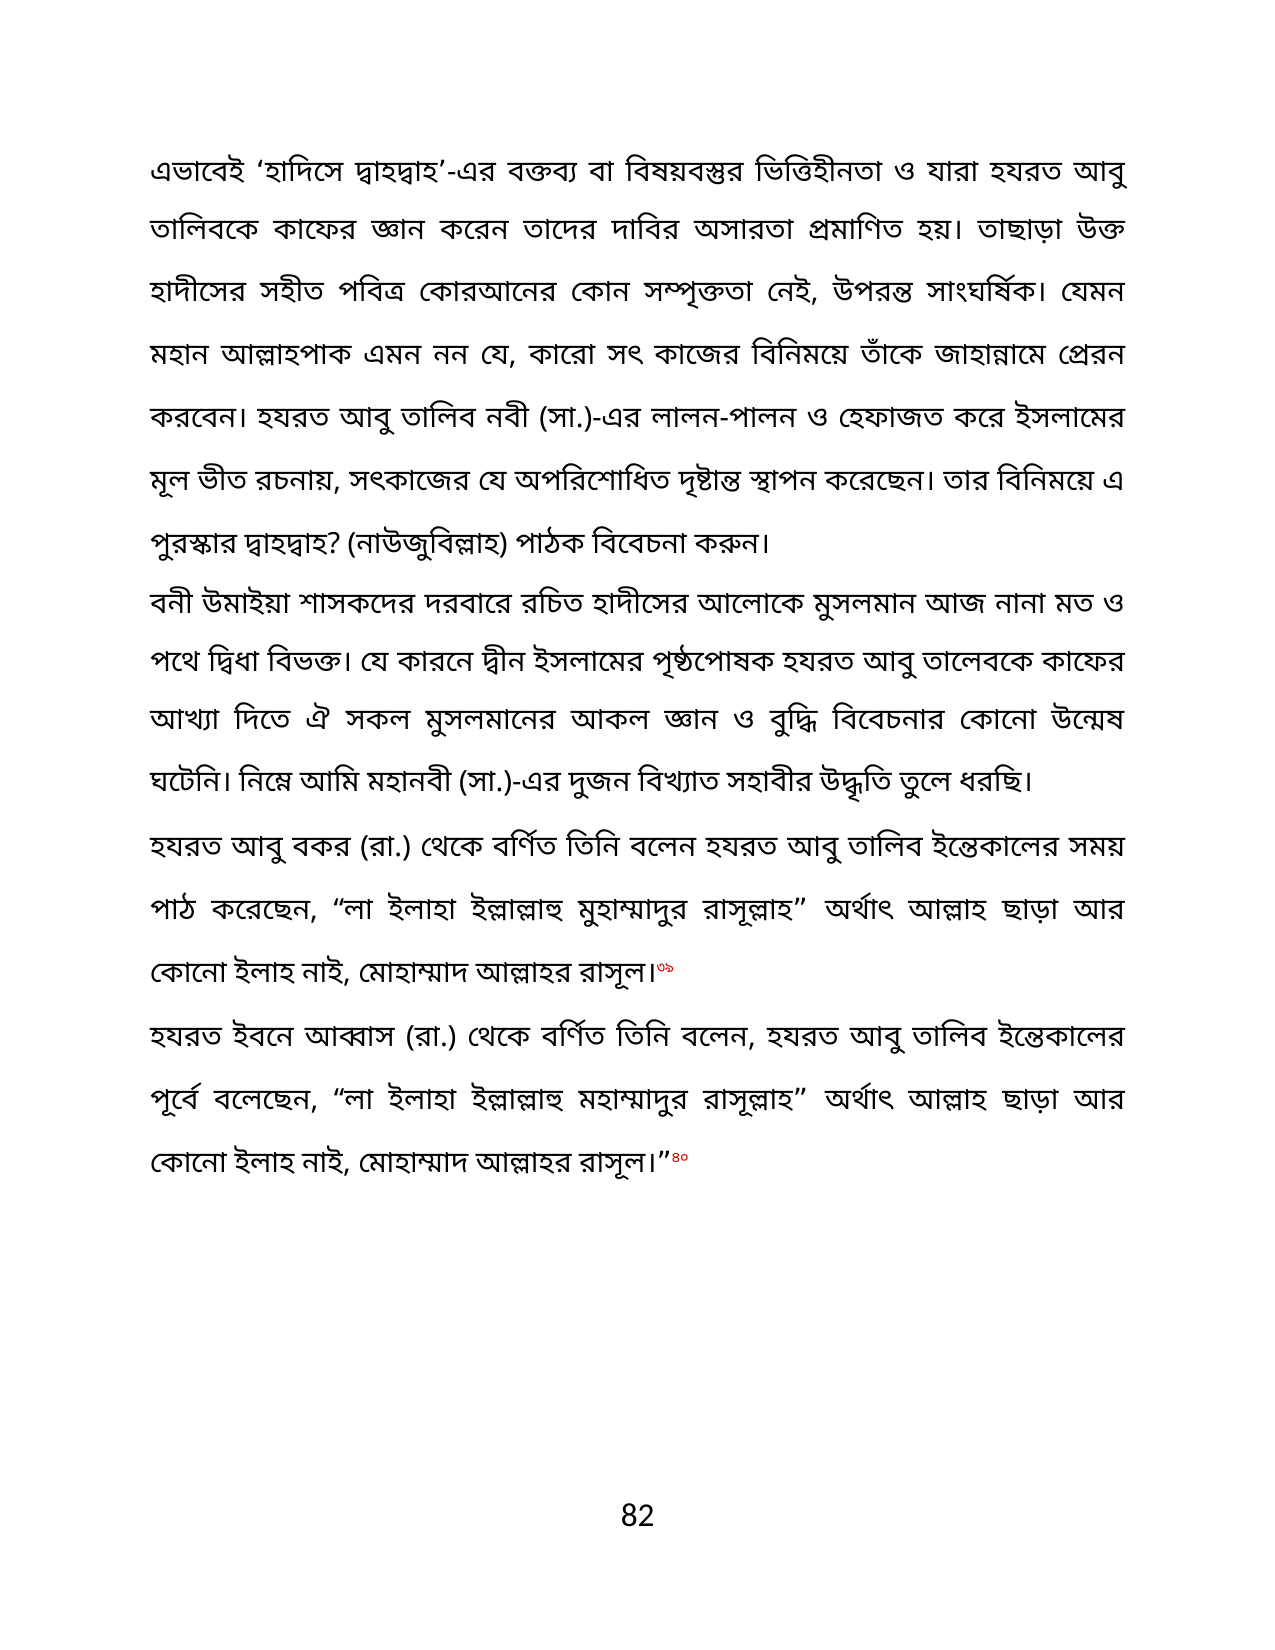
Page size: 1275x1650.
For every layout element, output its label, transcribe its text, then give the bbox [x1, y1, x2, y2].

text এভাবেই ‘হাদিসে দ্বাহদ্বাহ’-এর বক্তব্য বা বিষয়বস্তুর ভিত্তিহীনতা ও যারা হযরত আবু তালিবকে কাফের জ্ঞান করেন তাদের দাবির অসারতা প্রমাণিত হয়। তাছাড়া উক্ত হাদীসের সহীত পবিত্র কোরআনের কোন সম্পৃক্ততা নেই, উপরন্ত সাংঘর্ষিক। যেমন মহান আল্লাহপাক এমন নন যে, কারো সৎ কাজের বিনিময়ে তাঁকে জাহান্নামে প্রেরন করবেন। হযরত আবু তালিব নবী (সা.)-এর লালন-পালন ও হেফাজত করে ইসলামের মূল ভীত রচনায়, সৎকাজের যে অপরিশোধিত দৃষ্টান্ত স্থাপন করেছেন। তার বিনিময়ে এ পুরস্কার দ্বাহদ্বাহ? (নাউজুবিল্লাহ) পাঠক বিবেচনা করুন। [150, 150, 1125, 565]
text হযরত ইবনে আব্বাস (রা.) থেকে বর্ণিত তিনি বলেন, হযরত আবু তালিব ইন্তেকালের পূর্বে বলেছেন, “লা ইলাহা ইল্লাল্লাহু মহাম্মাদুর রাসূল্লাহ” অর্থাৎ আল্লাহ ছাড়া আর কোনো ইলাহ নাই, মোহাম্মাদ আল্লাহর রাসূল।”৪০ [150, 1015, 1125, 1184]
text হযরত আবু বকর (রা.) থেকে বর্ণিত তিনি বলেন হযরত আবু তালিব ইন্তেকালের সময় পাঠ করেছেন, “লা ইলাহা ইল্লাল্লাহু মুহাম্মাদুর রাসূল্লাহ” অর্থাৎ আল্লাহ ছাড়া আর কোনো ইলাহ নাই, মোহাম্মাদ আল্লাহর রাসূল।৩৯ [150, 825, 1125, 994]
text বনী উমাইয়া শাসকদের দরবারে রচিত হাদীসের আলোকে মুসলমান আজ নানা মত ও পথে দ্বিধা বিভক্ত। যে কারনে দ্বীন ইসলামের পৃষ্ঠপোষক হযরত আবু তালেবকে কাফের আখ্যা দিতে ঐ সকল মুসলমানের আকল জ্ঞান ও বুদ্ধি বিবেচনার কোনো উন্মেষ ঘটেনি। নিম্নে আমি মহানবী (সা.)-এর দুজন বিখ্যাত সহাবীর উদ্ধৃতি তুলে ধরছি। [150, 586, 1125, 804]
